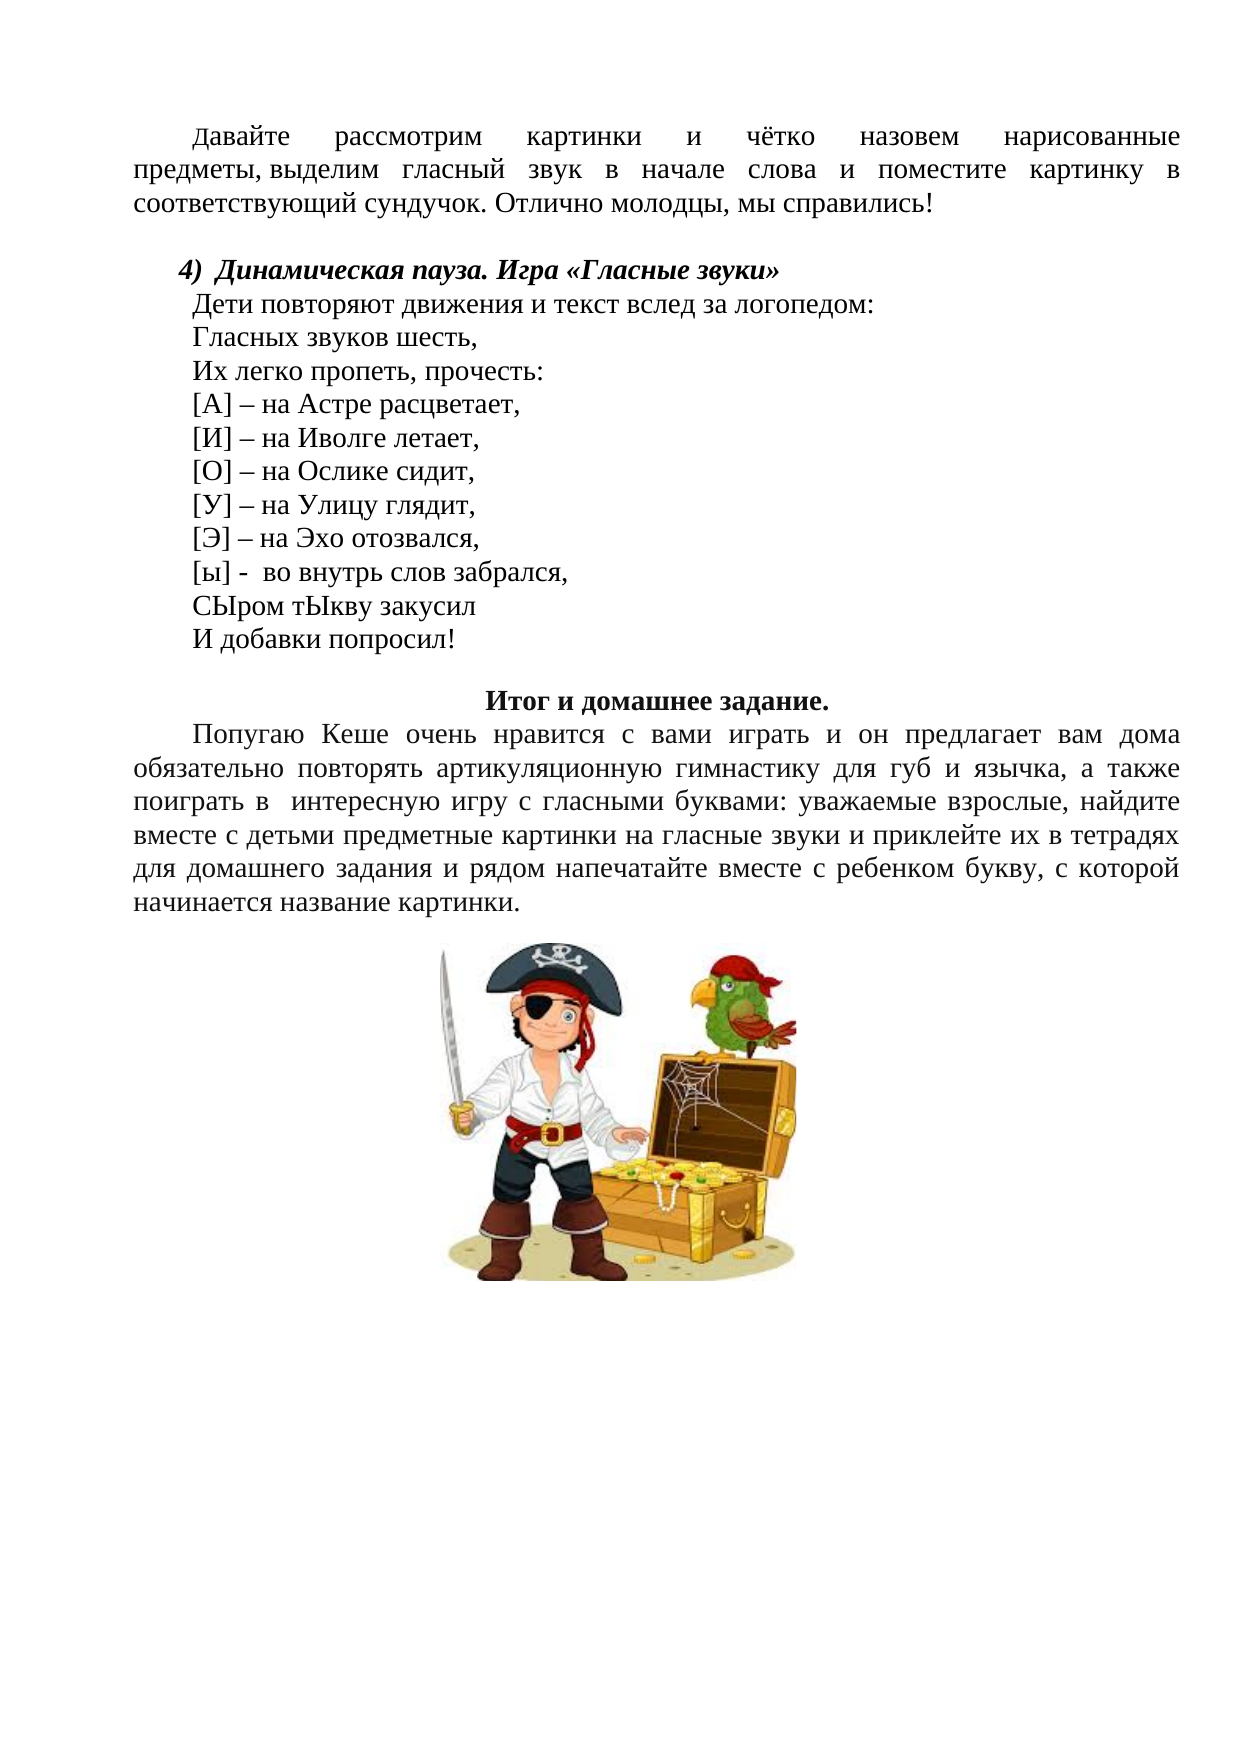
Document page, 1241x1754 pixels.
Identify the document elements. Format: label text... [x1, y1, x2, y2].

text Давайте рассмотрим картинки и чётко назовем нарисованные предметы, выделим гласный звук в начале слова и поместите картинку в соответствующий сундучок. Отлично молодцы, мы справились! [133, 118, 1181, 219]
text Гласных звуков шесть, [133, 319, 1181, 353]
text И добавки попросил! [133, 621, 1181, 683]
text Дети повторяют движения и текст вслед за логопедом: [133, 286, 1181, 319]
text Попугаю Кеше очень нравится с вами играть и он предлагает вам дома обязательно повторять артикуляционную гимнастику для губ и язычка, а также поиграть в интересную игру с гласными буквами: уважаемые взрослые, найдите вместе с детьми предметные картинки на гласные звуки и приклейте их в тетрадях для домашнего задания и рядом напечатайте вместе с ребенком букву, с которой начинается название картинки. [133, 716, 1181, 918]
text [ы] - во внутрь слов забрался, [133, 554, 1181, 588]
text [А] – на Астре расцветает, [133, 386, 1181, 420]
text [О] – на Ослике сидит, [133, 453, 1181, 487]
text Итог и домашнее задание. [133, 683, 1181, 716]
text Их легко пропеть, прочесть: [133, 353, 1181, 386]
text [Э] – на Эхо отозвался, [133, 521, 1181, 554]
text СЫром тЫкву закусил [133, 588, 1181, 621]
text [И] – на Иволге летает, [133, 420, 1181, 453]
list Динамическая пауза. Игра «Гласные звуки» [178, 252, 1181, 286]
picture [440, 943, 797, 1281]
text [У] – на Улицу глядит, [133, 487, 1181, 521]
